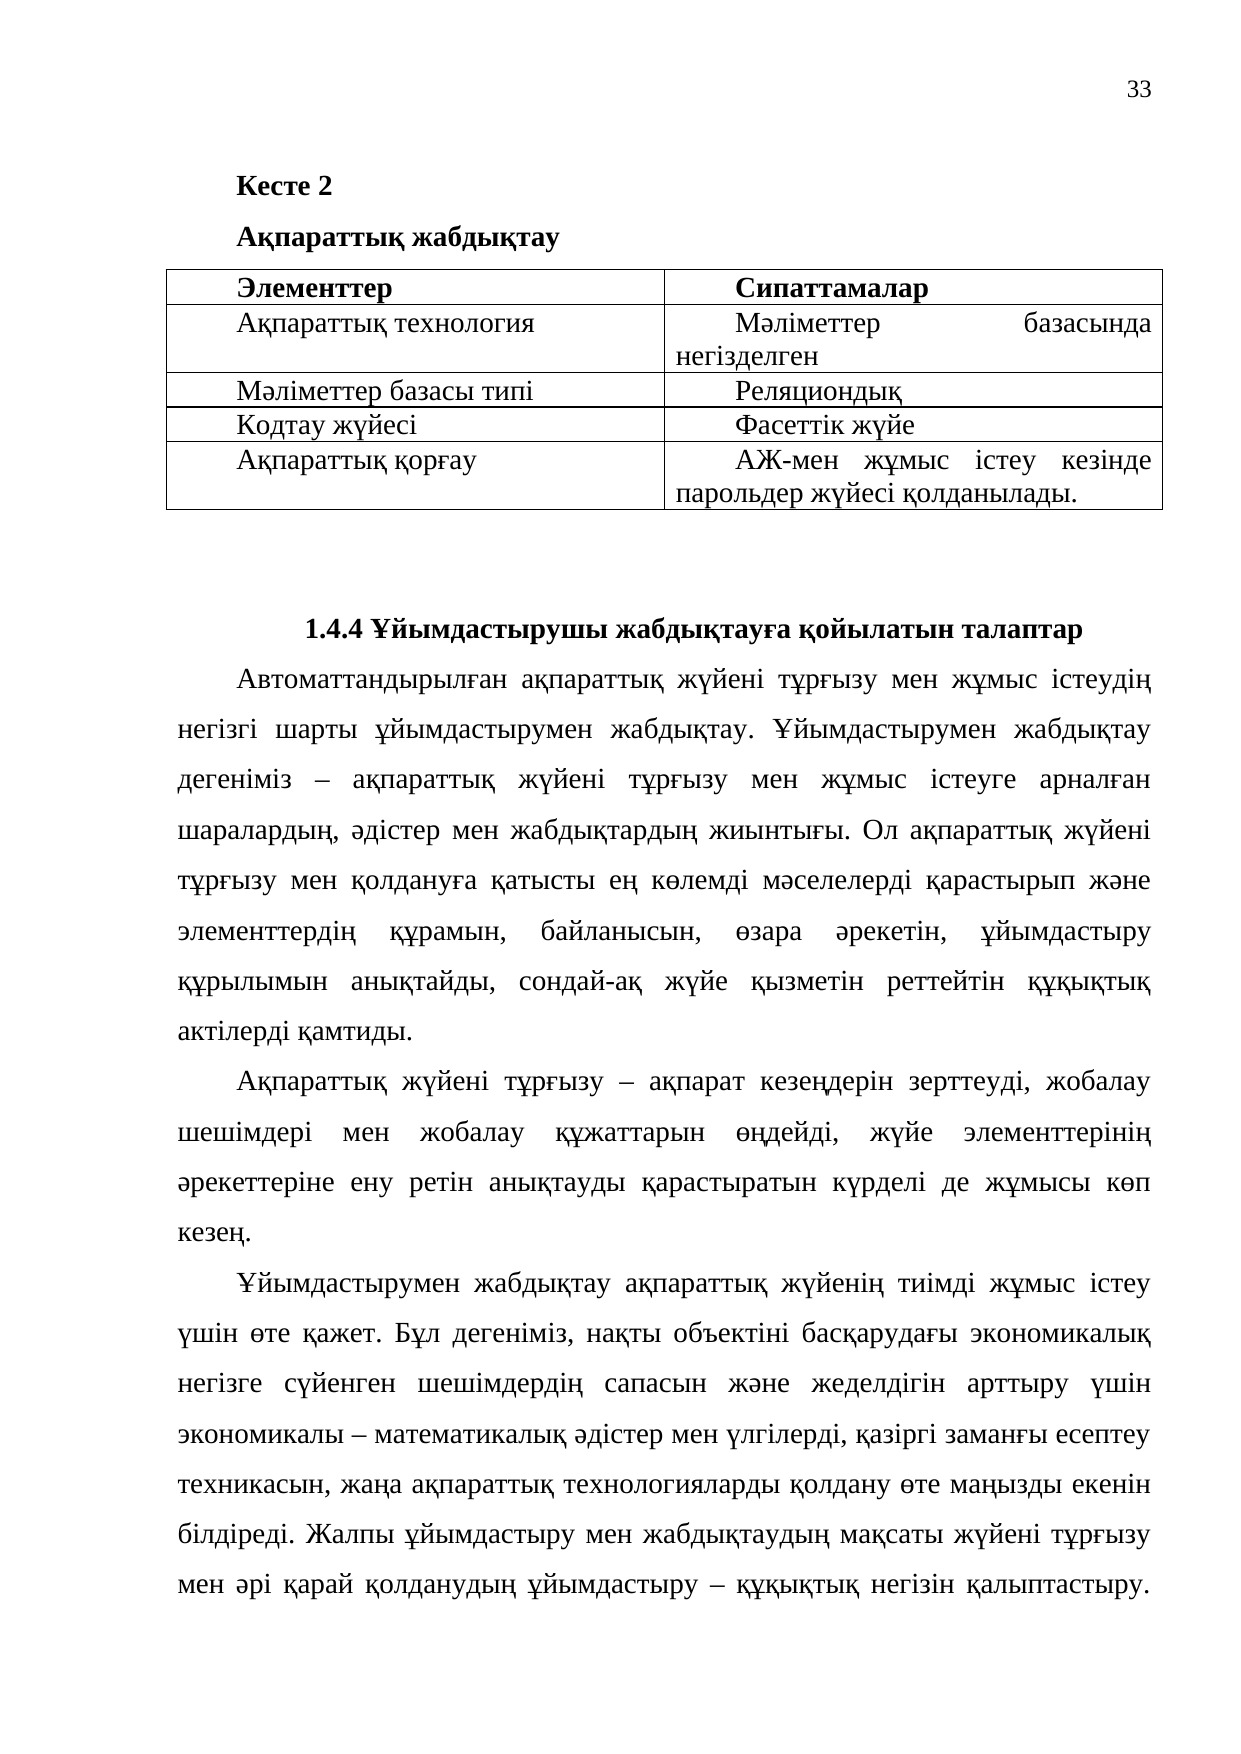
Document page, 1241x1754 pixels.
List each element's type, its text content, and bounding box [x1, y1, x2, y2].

text Кесте 2 [177, 168, 1152, 202]
table_cell Ақпараттық қорғау [167, 442, 664, 509]
table_cell Мәліметтер базасында негізделген [665, 305, 1162, 372]
table_cell Кодтау жүйесі [167, 408, 664, 441]
text Ақпараттық жабдықтау [177, 219, 1152, 252]
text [177, 1265, 1152, 1600]
table_cell Мәліметтер базасы типі [167, 373, 664, 406]
table_cell АЖ-мен жұмыс істеу кезінде парольдер жүйесі қолданылады. [665, 442, 1162, 509]
text 1.4.4 Ұйымдастырушы жабдықтауға қойылатын талаптар [177, 611, 1152, 644]
text Ақпараттық жүйені тұрғызу – ақпарат кезеңдерін зерттеуді, жобалау шешімдері мен жобалау құжаттарын өңдейді, жүйе элементтерінің әрекеттеріне ену ретін анықтауды қарастыратын күрделі де жұмысы көп кезең. [177, 1063, 1152, 1248]
table_cell Фасеттік жүйе [665, 408, 1162, 441]
table_header Элементтер [167, 270, 664, 304]
table_cell Реляциондық [665, 373, 1162, 406]
text Автоматтандырылған ақпараттық жүйені тұрғызу мен жұмыс істеудің негізгі шарты ұйымдастырумен жабдықтау. Ұйымдастырумен жабдықтау дегеніміз – ақпараттық жүйені тұрғызу мен жұмыс істеуге арналған шаралардың, әдістер мен жабдықтардың жиынтығы. Ол ақпараттық жүйені тұрғызу мен қолдануға қатысты ең көлемді мәселелерді қарастырып және элементтердің құрамын, байланысын, өзара әрекетін, ұйымдастыру құрылымын анықтайды, сондай-ақ жүйе қызметін реттейтін құқықтық актілерді қамтиды. [177, 661, 1152, 1047]
table_header Сипаттамалар [665, 270, 1162, 304]
table_cell Ақпараттық технология [167, 305, 664, 372]
